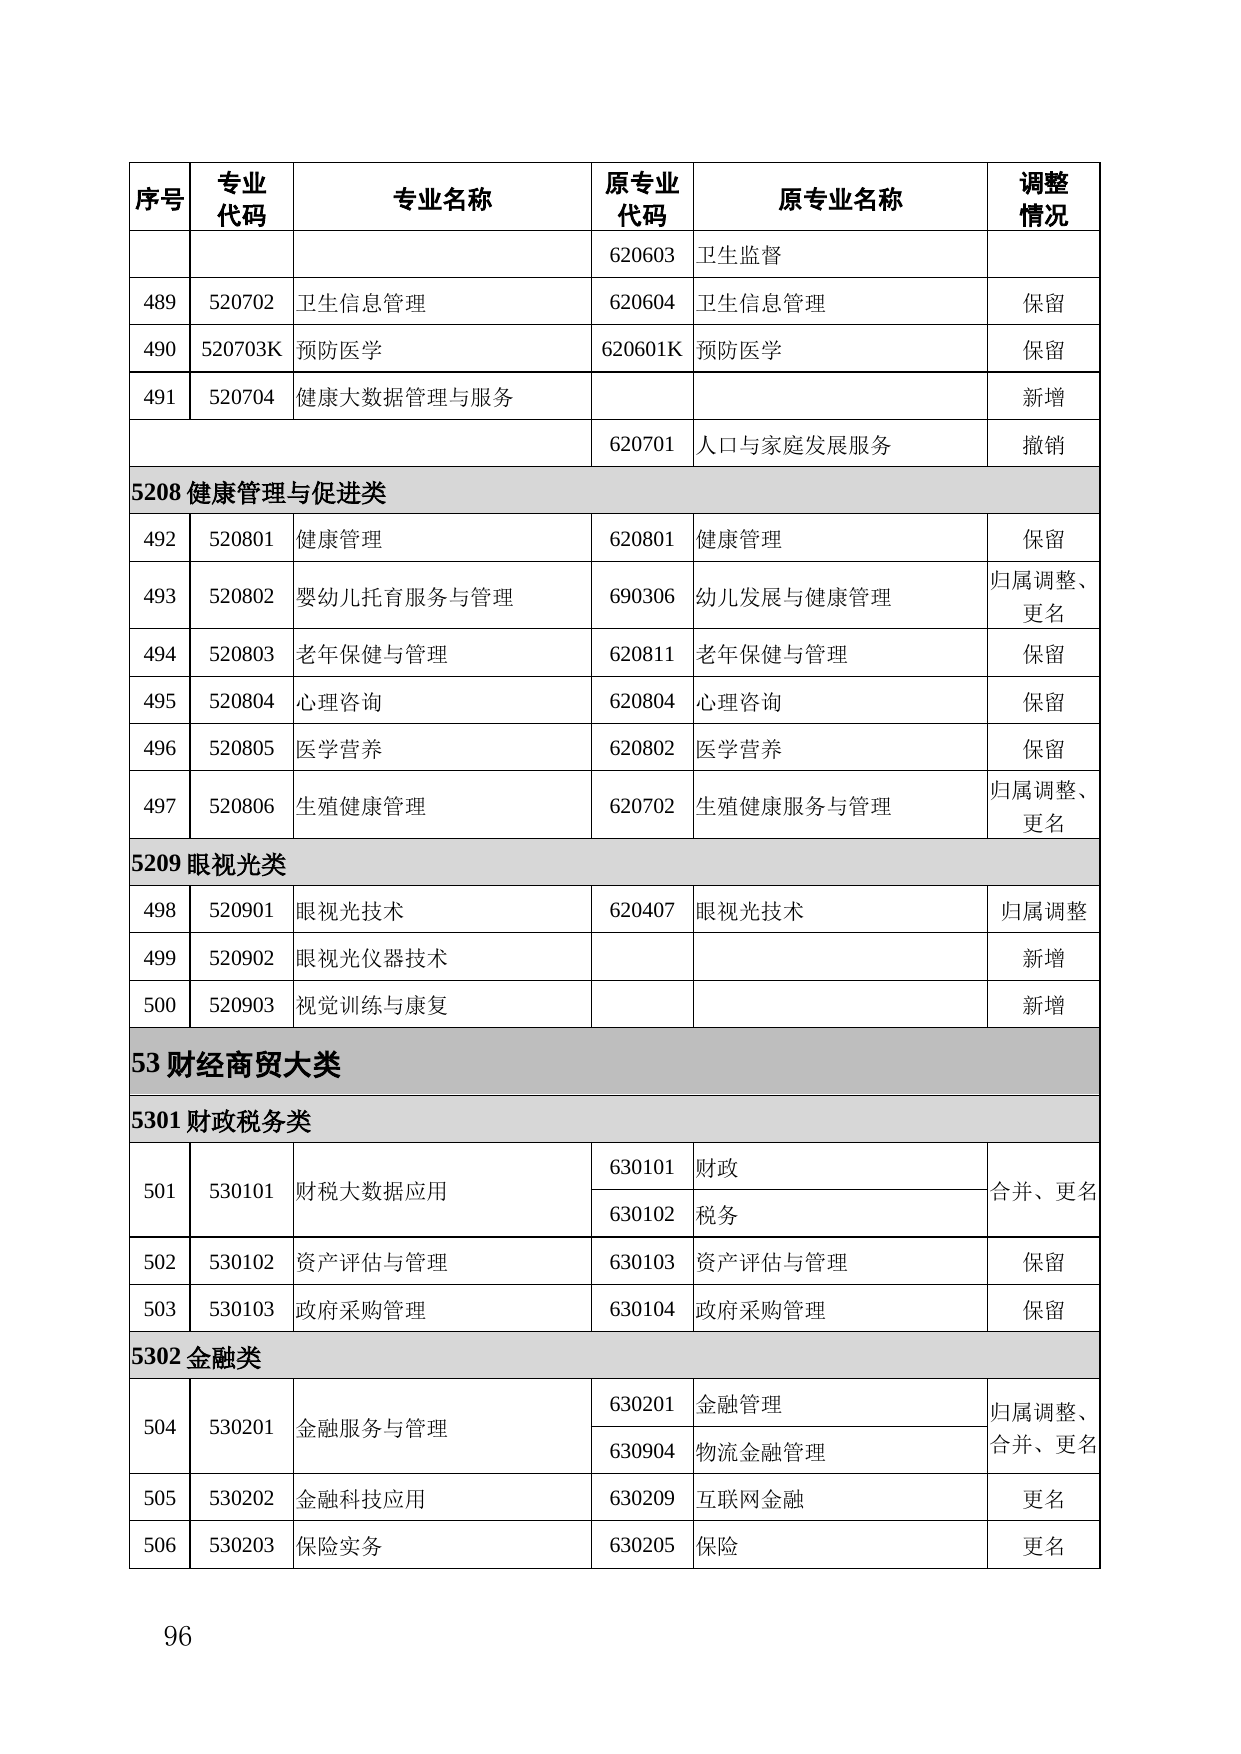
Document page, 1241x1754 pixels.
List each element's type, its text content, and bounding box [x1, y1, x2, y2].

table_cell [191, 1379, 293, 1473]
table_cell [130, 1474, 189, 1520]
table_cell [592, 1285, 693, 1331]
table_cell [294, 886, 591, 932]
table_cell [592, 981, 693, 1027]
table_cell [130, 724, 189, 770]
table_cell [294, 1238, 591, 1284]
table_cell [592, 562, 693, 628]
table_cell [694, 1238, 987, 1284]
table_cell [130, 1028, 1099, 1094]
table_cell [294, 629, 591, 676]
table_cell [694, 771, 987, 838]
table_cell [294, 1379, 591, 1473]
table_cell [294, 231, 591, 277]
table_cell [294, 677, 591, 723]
table_header 原专业 代码 [592, 163, 693, 229]
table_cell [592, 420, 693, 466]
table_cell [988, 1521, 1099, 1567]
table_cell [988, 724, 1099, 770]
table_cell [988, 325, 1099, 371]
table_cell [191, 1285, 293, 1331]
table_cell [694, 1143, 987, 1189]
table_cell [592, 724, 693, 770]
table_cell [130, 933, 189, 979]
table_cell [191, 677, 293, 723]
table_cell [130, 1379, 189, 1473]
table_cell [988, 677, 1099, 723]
table_header 序号 [130, 163, 189, 229]
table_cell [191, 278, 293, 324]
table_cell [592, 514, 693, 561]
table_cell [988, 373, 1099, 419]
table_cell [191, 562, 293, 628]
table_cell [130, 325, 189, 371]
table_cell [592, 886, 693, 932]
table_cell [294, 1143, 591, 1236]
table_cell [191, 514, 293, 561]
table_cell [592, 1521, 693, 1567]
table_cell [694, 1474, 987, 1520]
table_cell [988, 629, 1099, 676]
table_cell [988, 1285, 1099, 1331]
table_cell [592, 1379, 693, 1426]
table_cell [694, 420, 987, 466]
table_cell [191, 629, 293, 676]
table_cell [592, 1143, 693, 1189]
table_header 专业名称 [294, 163, 591, 229]
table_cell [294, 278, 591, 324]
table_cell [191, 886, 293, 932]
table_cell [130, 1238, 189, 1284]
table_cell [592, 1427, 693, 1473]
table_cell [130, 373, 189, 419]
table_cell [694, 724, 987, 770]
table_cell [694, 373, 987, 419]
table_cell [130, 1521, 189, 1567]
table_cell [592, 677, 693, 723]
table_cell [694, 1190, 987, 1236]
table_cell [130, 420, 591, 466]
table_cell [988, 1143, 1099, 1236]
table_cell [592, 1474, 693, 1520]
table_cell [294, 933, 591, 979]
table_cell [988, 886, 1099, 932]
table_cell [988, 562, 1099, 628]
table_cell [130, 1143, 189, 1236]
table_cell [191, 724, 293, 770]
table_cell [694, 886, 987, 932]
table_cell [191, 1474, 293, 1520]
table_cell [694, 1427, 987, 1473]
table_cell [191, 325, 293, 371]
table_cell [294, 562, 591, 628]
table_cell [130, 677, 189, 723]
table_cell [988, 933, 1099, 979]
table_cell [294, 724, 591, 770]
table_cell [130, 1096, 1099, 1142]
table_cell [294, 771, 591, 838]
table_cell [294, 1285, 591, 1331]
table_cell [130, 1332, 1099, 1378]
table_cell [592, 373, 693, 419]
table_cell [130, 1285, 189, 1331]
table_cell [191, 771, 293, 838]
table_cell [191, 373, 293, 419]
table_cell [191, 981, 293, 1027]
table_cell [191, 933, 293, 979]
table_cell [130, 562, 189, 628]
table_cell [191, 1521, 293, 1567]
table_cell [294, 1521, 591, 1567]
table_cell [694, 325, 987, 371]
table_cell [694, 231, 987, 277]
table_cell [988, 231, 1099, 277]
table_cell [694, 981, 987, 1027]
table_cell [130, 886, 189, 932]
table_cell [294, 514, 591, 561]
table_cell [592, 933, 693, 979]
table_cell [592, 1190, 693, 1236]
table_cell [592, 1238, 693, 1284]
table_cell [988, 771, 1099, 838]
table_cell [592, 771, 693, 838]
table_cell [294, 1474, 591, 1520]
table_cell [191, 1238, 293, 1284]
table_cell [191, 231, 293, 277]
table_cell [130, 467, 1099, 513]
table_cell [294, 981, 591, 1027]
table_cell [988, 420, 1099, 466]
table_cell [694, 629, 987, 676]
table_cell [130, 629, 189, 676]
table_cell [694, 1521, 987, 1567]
table_header 专业 代码 [191, 163, 293, 229]
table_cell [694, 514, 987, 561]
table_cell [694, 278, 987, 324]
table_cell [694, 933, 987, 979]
table_header 调整 情况 [988, 163, 1099, 229]
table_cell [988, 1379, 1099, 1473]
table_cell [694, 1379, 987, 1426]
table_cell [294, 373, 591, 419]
table_header 原专业名称 [694, 163, 987, 229]
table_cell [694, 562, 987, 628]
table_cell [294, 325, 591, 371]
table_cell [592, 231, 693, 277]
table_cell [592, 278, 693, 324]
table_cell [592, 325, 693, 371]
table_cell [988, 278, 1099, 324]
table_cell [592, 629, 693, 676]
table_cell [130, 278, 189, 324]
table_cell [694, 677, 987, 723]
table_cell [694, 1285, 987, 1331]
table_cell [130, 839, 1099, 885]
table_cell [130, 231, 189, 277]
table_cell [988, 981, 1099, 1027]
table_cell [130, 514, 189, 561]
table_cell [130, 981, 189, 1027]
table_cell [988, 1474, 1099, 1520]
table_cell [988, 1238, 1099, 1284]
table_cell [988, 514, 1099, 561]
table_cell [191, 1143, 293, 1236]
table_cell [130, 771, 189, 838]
